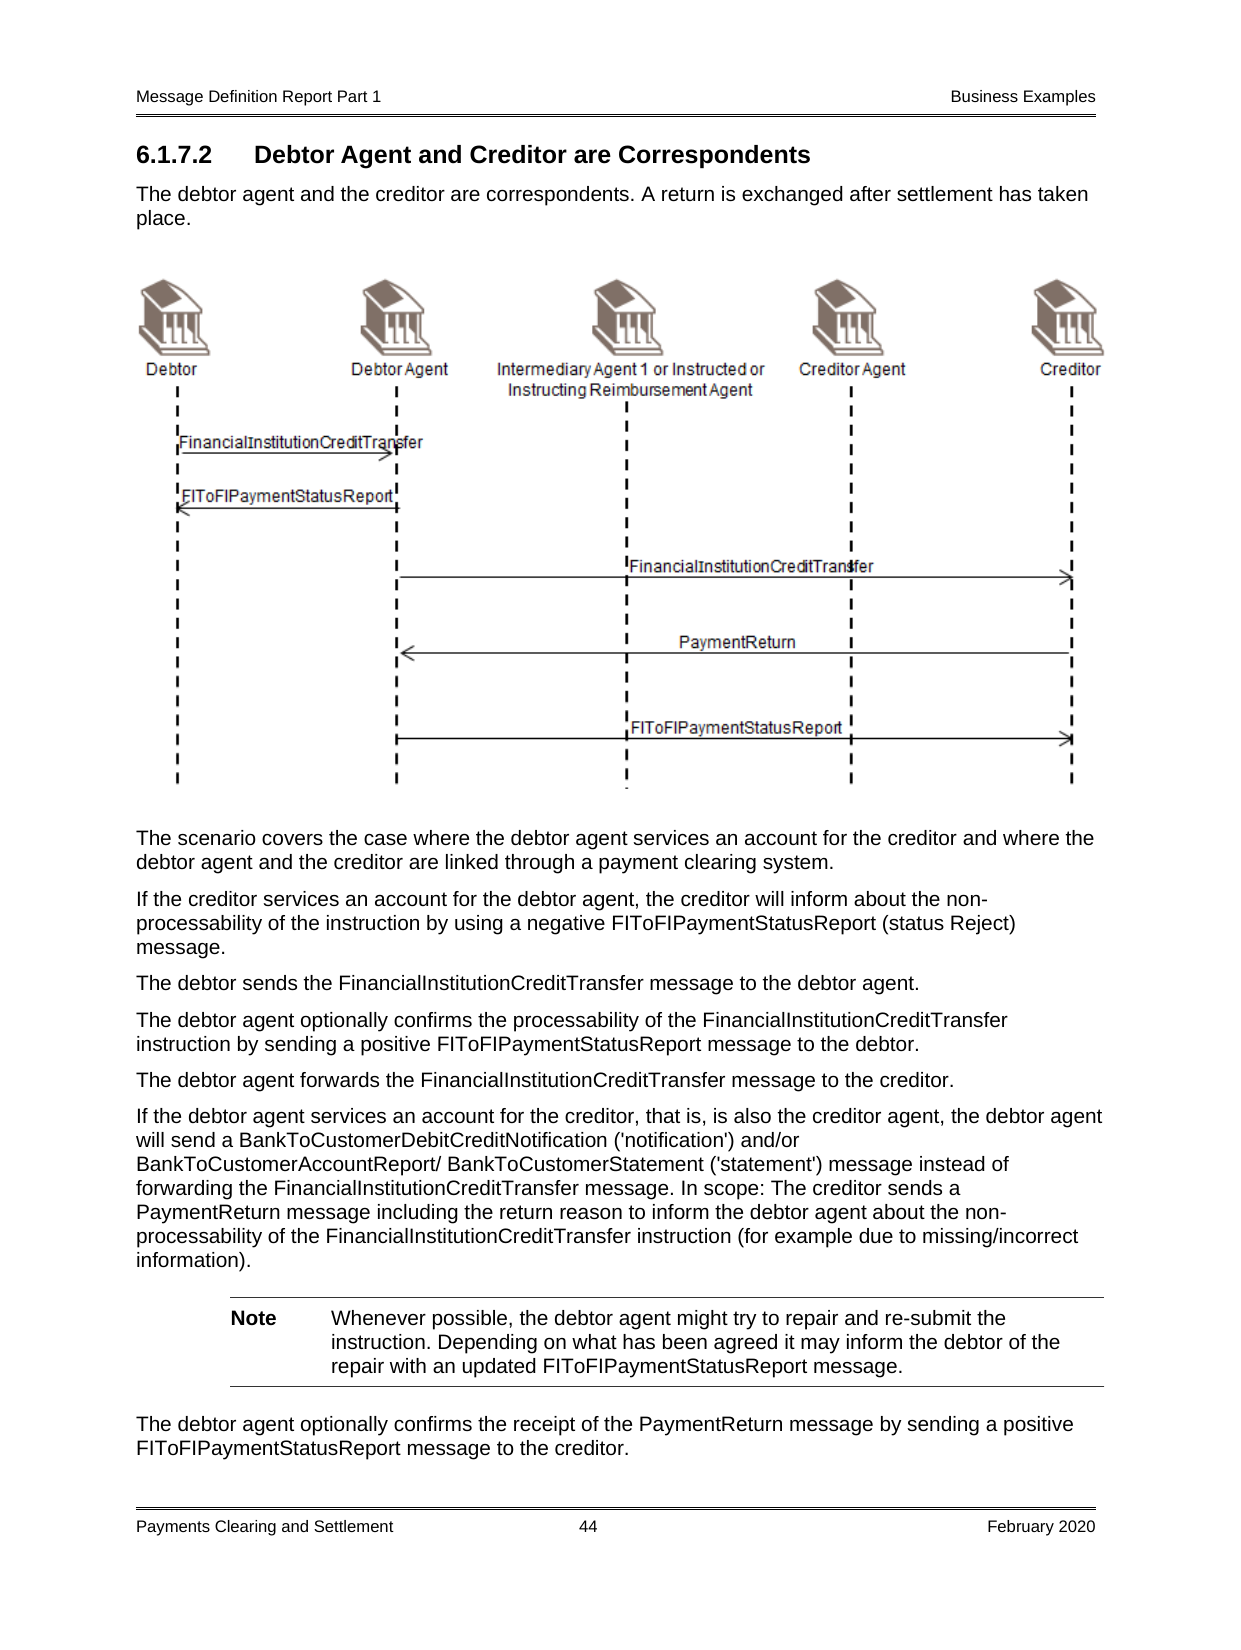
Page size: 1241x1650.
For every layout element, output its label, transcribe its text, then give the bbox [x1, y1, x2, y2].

text Whenever possible, the debtor agent might try to repair and re-submit the instruction. Depending on what has been agreed it may inform the debtor of the repair with an updated FIToFIPaymentStatusReport message. [230, 1298, 1104, 1386]
text If the debtor agent services an account for the creditor, that is, is also the creditor agent, the debtor agent will send a BankToCustomerDebitCreditNotification ('notification') and/or BankToCustomerAccountReport/ BankToCustomerStatement ('statement') message instead of forwarding the FinancialInstitutionCreditTransfer message. In scope: The creditor sends a PaymentReturn message including the return reason to inform the debtor agent about the non-processability of the FinancialInstitutionCreditTransfer instruction (for example due to missing/incorrect information). [136, 1104, 1104, 1272]
text If the creditor services an account for the debtor agent, the creditor will inform about the non- processability of the instruction by using a negative FIToFIPaymentStatusReport (status Reject) message. [136, 887, 1104, 958]
text The scenario covers the case where the debtor agent services an account for the creditor and where the debtor agent and the creditor are linked through a payment clearing system. [136, 826, 1104, 874]
subtitle Debtor Agent and Creditor are Correspondents [136, 141, 1104, 169]
picture [135, 254, 1105, 789]
text The debtor agent optionally confirms the processability of the FinancialInstitutionCreditTransfer instruction by sending a positive FIToFIPaymentStatusReport message to the debtor. [136, 1007, 1104, 1055]
text The debtor agent and the creditor are correspondents. A return is exchanged after settlement has taken place. [136, 182, 1104, 230]
text The debtor agent optionally confirms the receipt of the PaymentReturn message by sending a positive FIToFIPaymentStatusReport message to the creditor. [136, 1412, 1104, 1459]
text The debtor agent forwards the FinancialInstitutionCreditTransfer message to the creditor. [136, 1068, 1104, 1092]
text The debtor sends the FinancialInstitutionCreditTransfer message to the debtor agent. [136, 971, 1104, 995]
